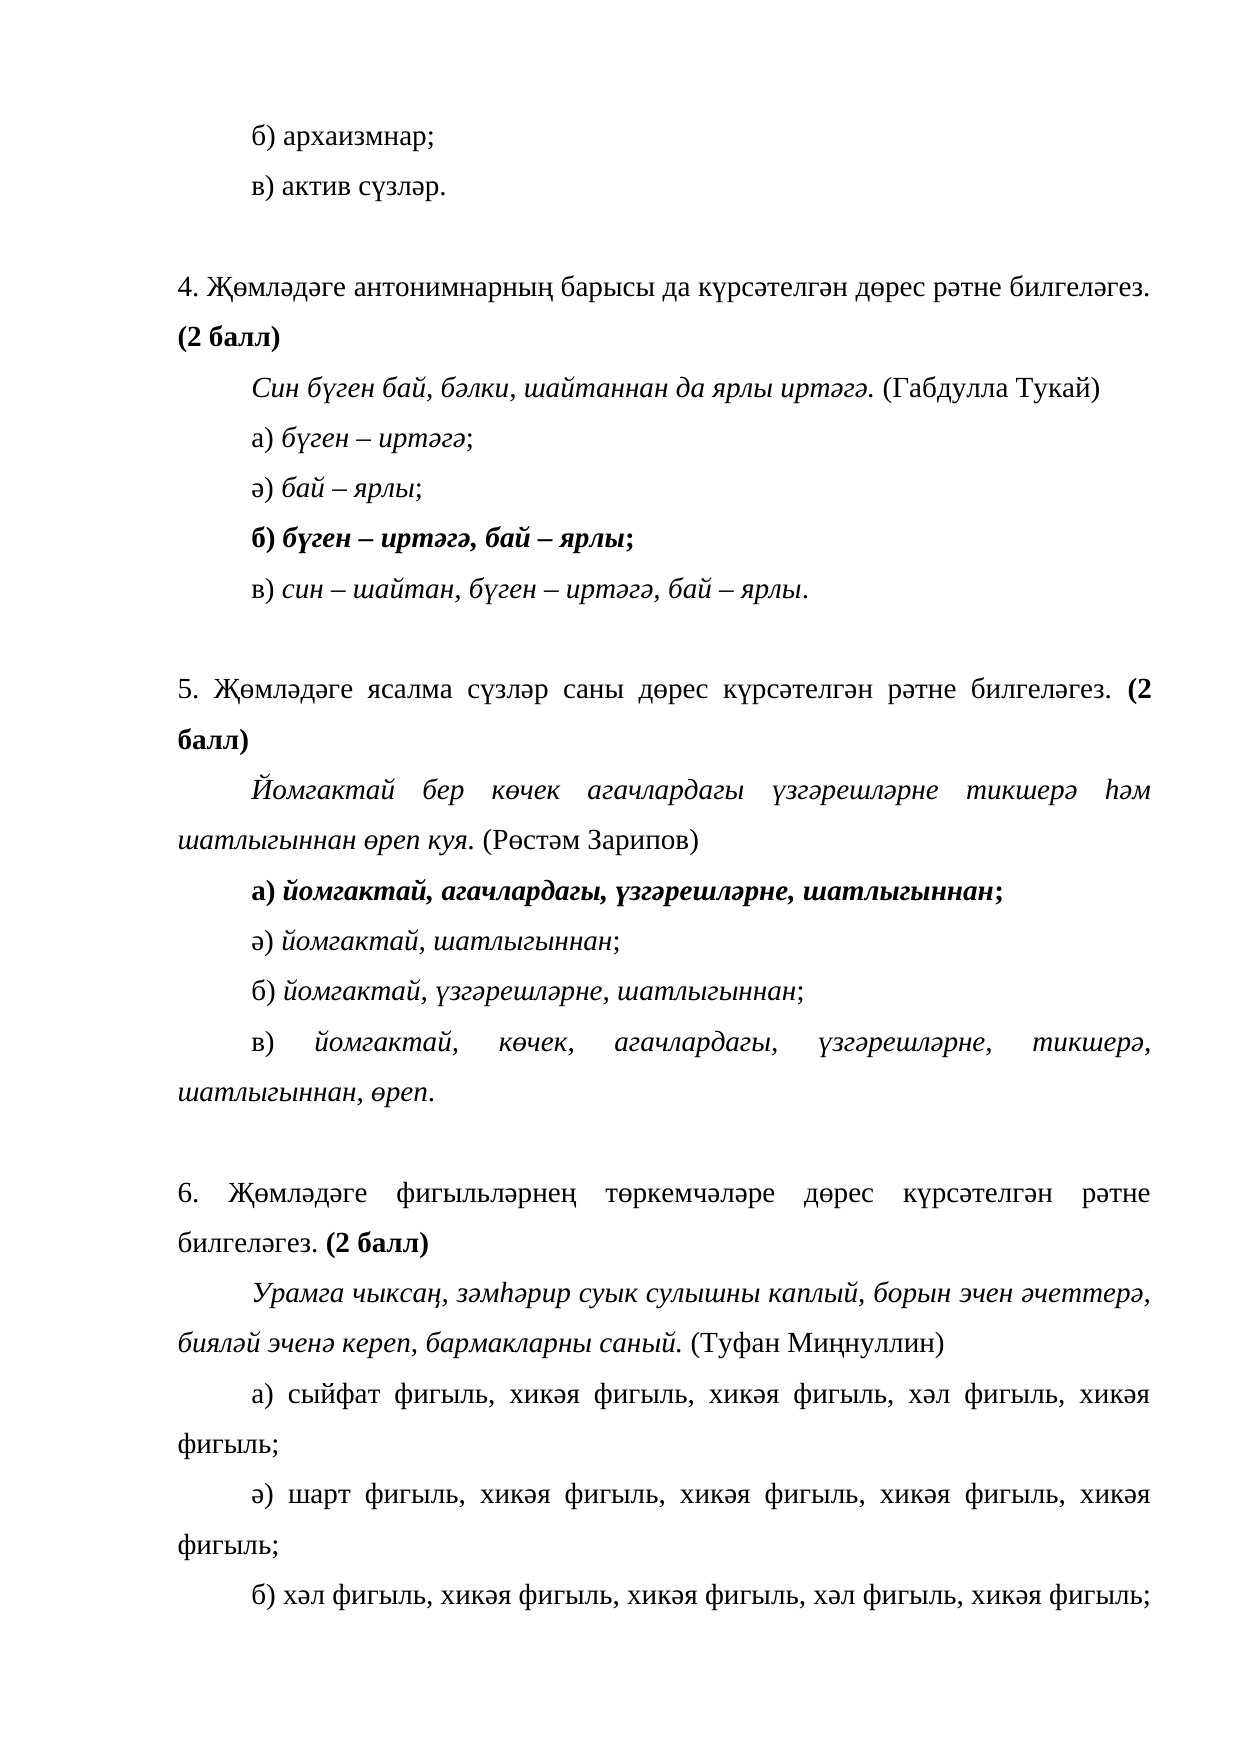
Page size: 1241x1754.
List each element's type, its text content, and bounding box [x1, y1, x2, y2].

text Йомгактай бер көчек агачлардагы үзгәрешләрне тикшерә һәм шатлыгыннан өреп куя. (Рөстәм Зарипов) [177, 772, 1152, 856]
text 5. Җөмләдәге ясалма сүзләр саны дөрес күрсәтелгән рәтне билгеләгез. (2 балл) [177, 672, 1152, 755]
text в) син – шайтан, бүген – иртәгә, бай – ярлы. [177, 571, 1152, 604]
text а) йомгактай, агачлардагы, үзгәрешләрне, шатлыгыннан; [177, 873, 1152, 906]
text 6. Җөмләдәге фигыльләрнең төркемчәләре дөрес күрсәтелгән рәтне билгеләгез. (2 балл) [177, 1175, 1152, 1258]
text в) йомгактай, көчек, агачлардагы, үзгәрешләрне, тикшерә, шатлыгыннан, өреп. [177, 1024, 1152, 1108]
text в) актив сүзләр. [177, 168, 1152, 202]
text ә) шарт фигыль, хикәя фигыль, хикәя фигыль, хикәя фигыль, хикәя фигыль; [177, 1477, 1152, 1560]
text б) архаизмнар; [177, 118, 1152, 152]
text Син бүген бай, бәлки, шайтаннан да ярлы иртәгә. (Габдулла Тукай) [177, 370, 1152, 403]
text б) бүген – иртәгә, бай – ярлы; [177, 521, 1152, 554]
text а) сыйфат фигыль, хикәя фигыль, хикәя фигыль, хәл фигыль, хикәя фигыль; [177, 1376, 1152, 1460]
text 4. Җөмләдәге антонимнарның барысы да күрсәтелгән дөрес рәтне билгеләгез. (2 балл) [177, 269, 1152, 353]
text ә) бай – ярлы; [177, 470, 1152, 504]
text ә) йомгактай, шатлыгыннан; [177, 923, 1152, 957]
text Урамга чыксаң, зәмһәрир суык сулышны каплый, борын эчен әчеттерә, бияләй эченә кереп, бармакларны саный. (Туфан Миңнуллин) [177, 1275, 1152, 1359]
text б) йомгактай, үзгәрешләрне, шатлыгыннан; [177, 973, 1152, 1007]
text б) хәл фигыль, хикәя фигыль, хикәя фигыль, хәл фигыль, хикәя фигыль; [177, 1577, 1152, 1611]
text а) бүген – иртәгә; [177, 420, 1152, 453]
